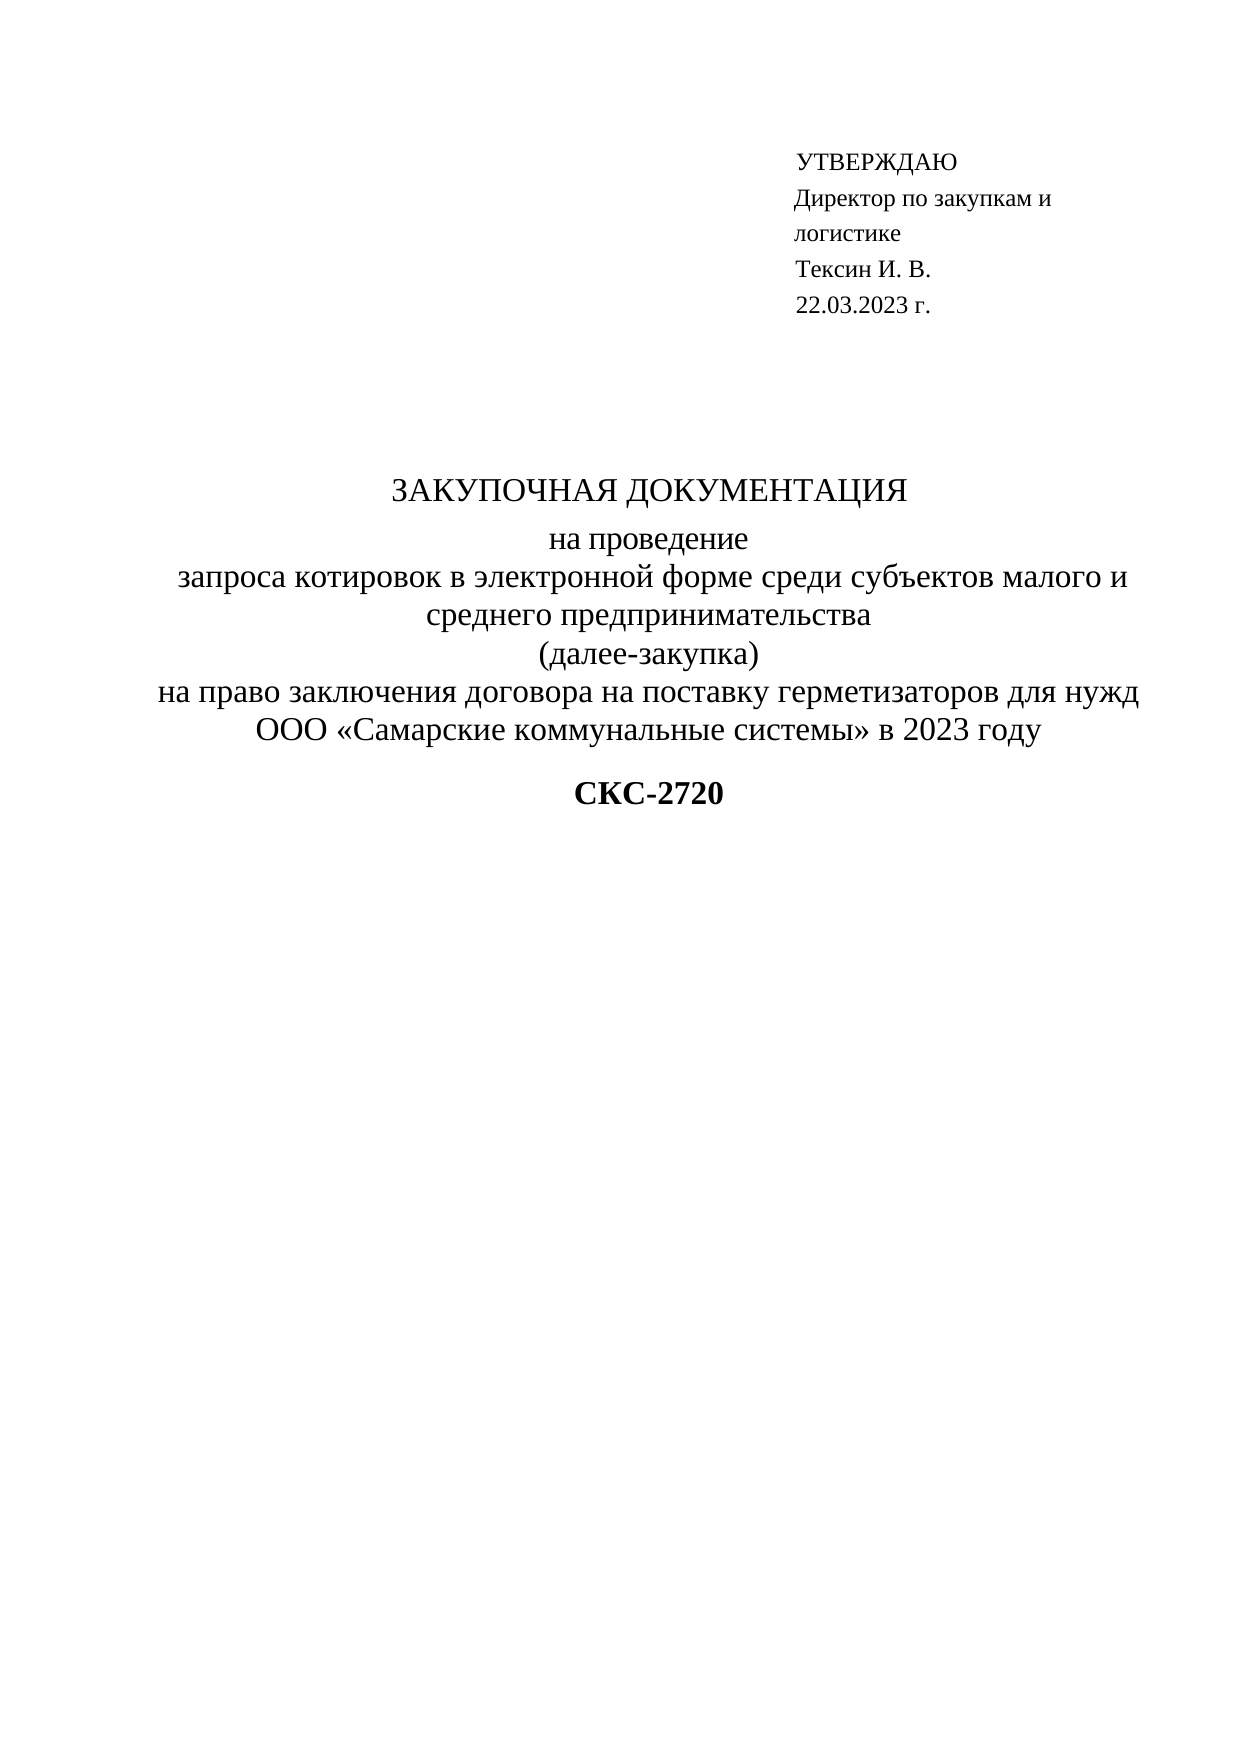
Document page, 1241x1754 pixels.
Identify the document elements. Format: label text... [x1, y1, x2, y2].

text ЗАКУПОЧНАЯ ДОКУМЕНТАЦИЯ [131, 470, 1168, 508]
text (далее-закупка) [131, 633, 1166, 671]
text СКС-2720 [131, 773, 1166, 811]
text логистике [131, 218, 1168, 247]
text запроса котировок в электронной форме среди субъектов малого и среднего предпринимательства [131, 556, 1166, 633]
text Тексин И. В. [131, 254, 1168, 283]
text УТВЕРЖДАЮ [796, 147, 1168, 175]
text Директор по закупкам и [131, 183, 1168, 211]
text на проведение [131, 518, 1166, 556]
text 22.03.2023 г. [131, 290, 1168, 319]
text на право заключения договора на поставку герметизаторов для нужд ООО «Самарские коммунальные системы» в 2023 году [131, 671, 1166, 748]
